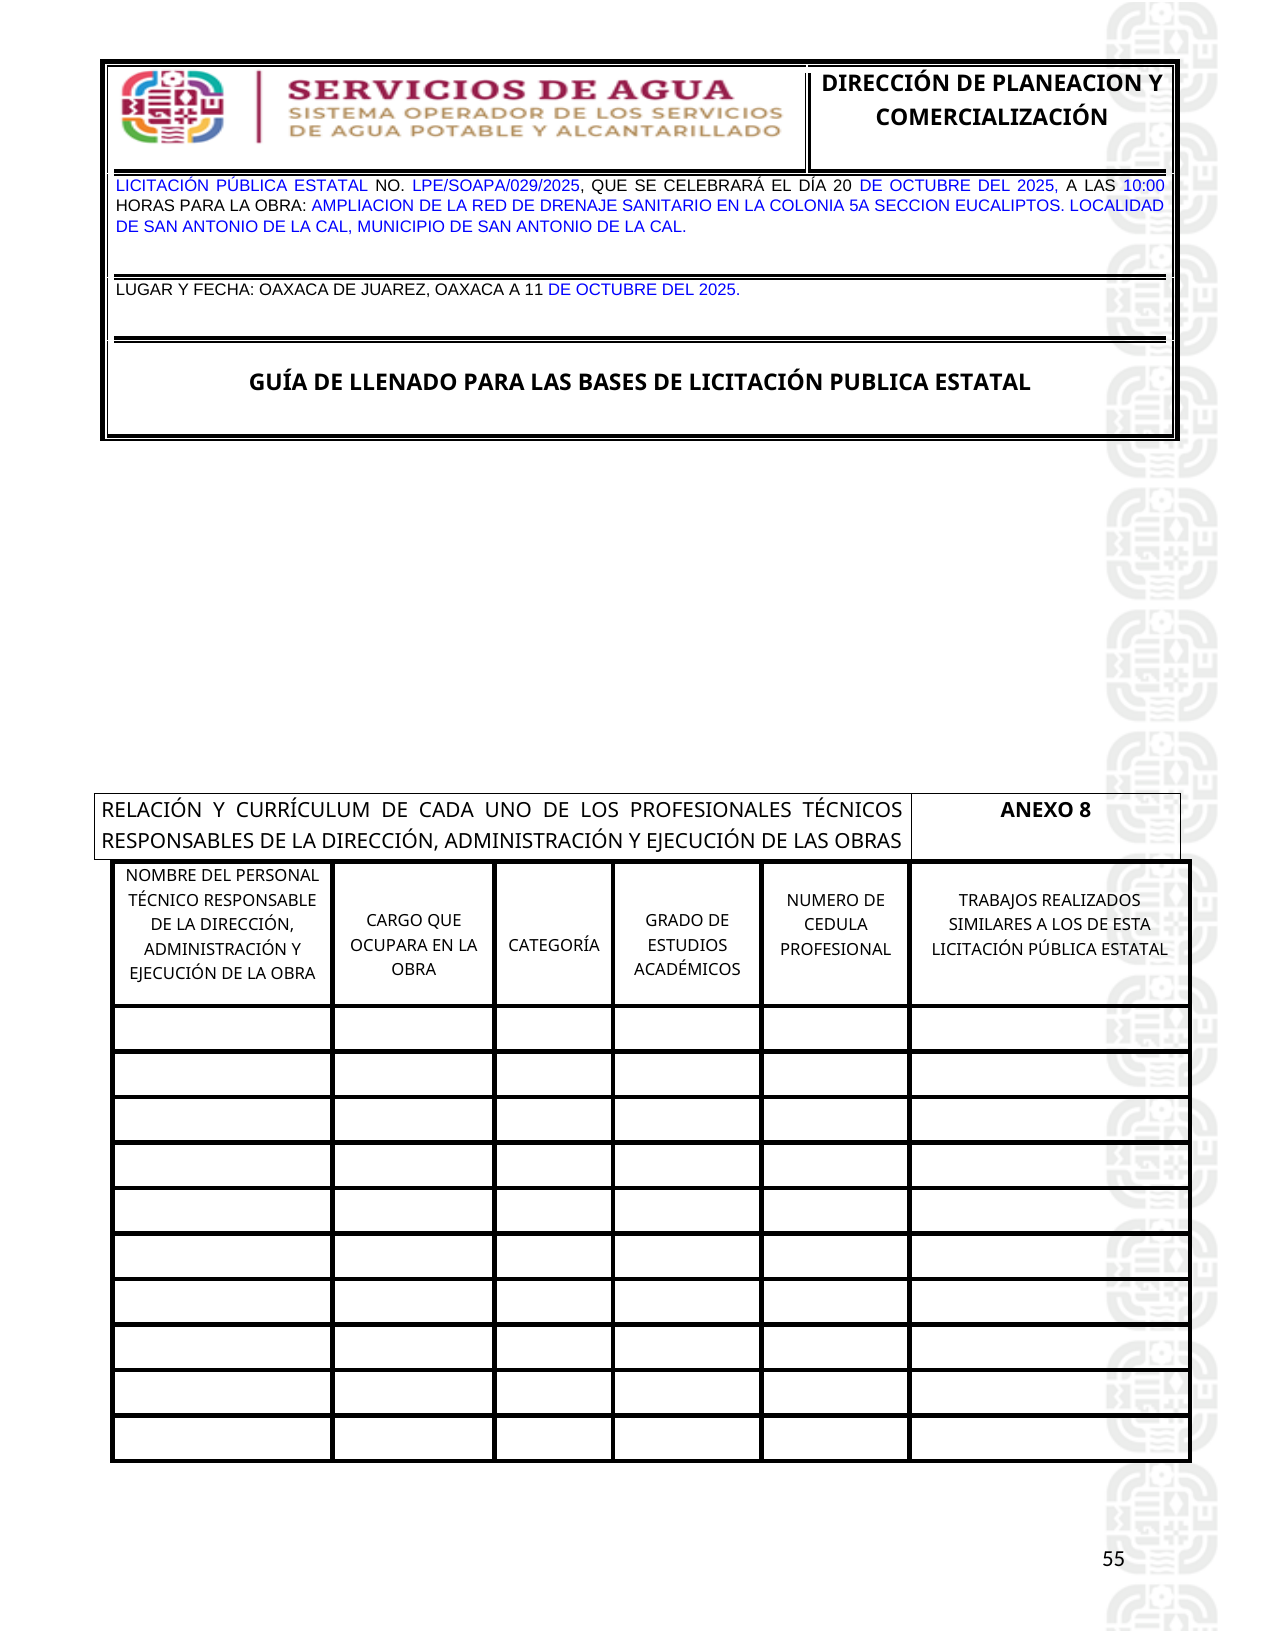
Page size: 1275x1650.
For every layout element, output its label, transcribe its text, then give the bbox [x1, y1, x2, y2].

table_header RELACIÓN Y CURRÍCULUM DE CADA UNO DE LOS PROFESIONALES TÉCNICOS RESPONSABLES DE LA DIRECCIÓN, ADMINISTRACIÓN Y EJECUCIÓN DE LAS OBRAS [95, 794, 911, 859]
table_header NUMERO DE CEDULA PROFESIONAL [764, 864, 907, 1003]
table_cell [497, 1054, 611, 1094]
table_cell [764, 1099, 907, 1140]
table_cell [615, 1008, 759, 1049]
picture [117, 67, 791, 156]
table_cell [912, 1145, 1188, 1186]
table_cell [615, 1418, 759, 1459]
table_cell [335, 1054, 492, 1094]
table_header CARGO QUE OCUPARA EN LA OBRA [335, 864, 492, 1003]
table_cell [615, 1372, 759, 1413]
table_cell [764, 1236, 907, 1277]
table_cell [335, 1190, 492, 1231]
table_cell [912, 1054, 1188, 1094]
table_header ANEXO 8 [912, 794, 1180, 859]
table_cell [912, 1281, 1188, 1322]
table_cell [912, 1099, 1188, 1140]
table_cell [115, 1099, 330, 1140]
table_cell [764, 1190, 907, 1231]
table_cell [115, 1418, 330, 1459]
table_cell [912, 1418, 1188, 1459]
table_cell [497, 1145, 611, 1186]
table_cell [615, 1054, 759, 1094]
table_cell [912, 1236, 1188, 1277]
table_cell [764, 1054, 907, 1094]
table_header GRADO DE ESTUDIOS ACADÉMICOS [615, 864, 759, 1003]
table_cell [335, 1372, 492, 1413]
table_cell [912, 1008, 1188, 1049]
table_cell [497, 1099, 611, 1140]
table_cell [115, 1054, 330, 1094]
table_cell [335, 1281, 492, 1322]
table_cell [764, 1418, 907, 1459]
table_cell [912, 1372, 1188, 1413]
table_header NOMBRE DEL PERSONAL TÉCNICO RESPONSABLE DE LA DIRECCIÓN, ADMINISTRACIÓN Y EJECUCIÓN DE LA OBRA [115, 864, 330, 1003]
table_cell [335, 1236, 492, 1277]
table_cell [764, 1281, 907, 1322]
table_cell [615, 1327, 759, 1368]
table_cell [615, 1190, 759, 1231]
table_cell [497, 1236, 611, 1277]
table_cell [115, 1281, 330, 1322]
table_cell [497, 1190, 611, 1231]
table_cell [764, 1372, 907, 1413]
table_cell [764, 1008, 907, 1049]
table_cell [115, 1236, 330, 1277]
table_cell [335, 1008, 492, 1049]
picture [1091, 64, 1175, 439]
table_cell [335, 1327, 492, 1368]
table_cell [497, 1418, 611, 1459]
table_cell [115, 1008, 330, 1049]
table_cell [115, 1327, 330, 1368]
table_cell [912, 1327, 1188, 1368]
table_cell [615, 1099, 759, 1140]
table_cell [115, 1190, 330, 1231]
table_cell [764, 1327, 907, 1368]
table_cell [615, 1236, 759, 1277]
table_cell [497, 1008, 611, 1049]
table_cell [497, 1372, 611, 1413]
table_header TRABAJOS REALIZADOS SIMILARES A LOS DE ESTA LICITACIÓN PÚBLICA ESTATAL [912, 864, 1188, 1003]
table_cell [497, 1281, 611, 1322]
table_cell [335, 1099, 492, 1140]
table_cell [615, 1281, 759, 1322]
picture [1091, 2, 1221, 1631]
table_cell [615, 1145, 759, 1186]
table_cell [335, 1418, 492, 1459]
table_header CATEGORÍA [497, 864, 611, 1003]
table_cell [764, 1145, 907, 1186]
table_cell [912, 1190, 1188, 1231]
table_cell [497, 1327, 611, 1368]
table_cell [115, 1372, 330, 1413]
table_cell [335, 1145, 492, 1186]
table_cell [115, 1145, 330, 1186]
